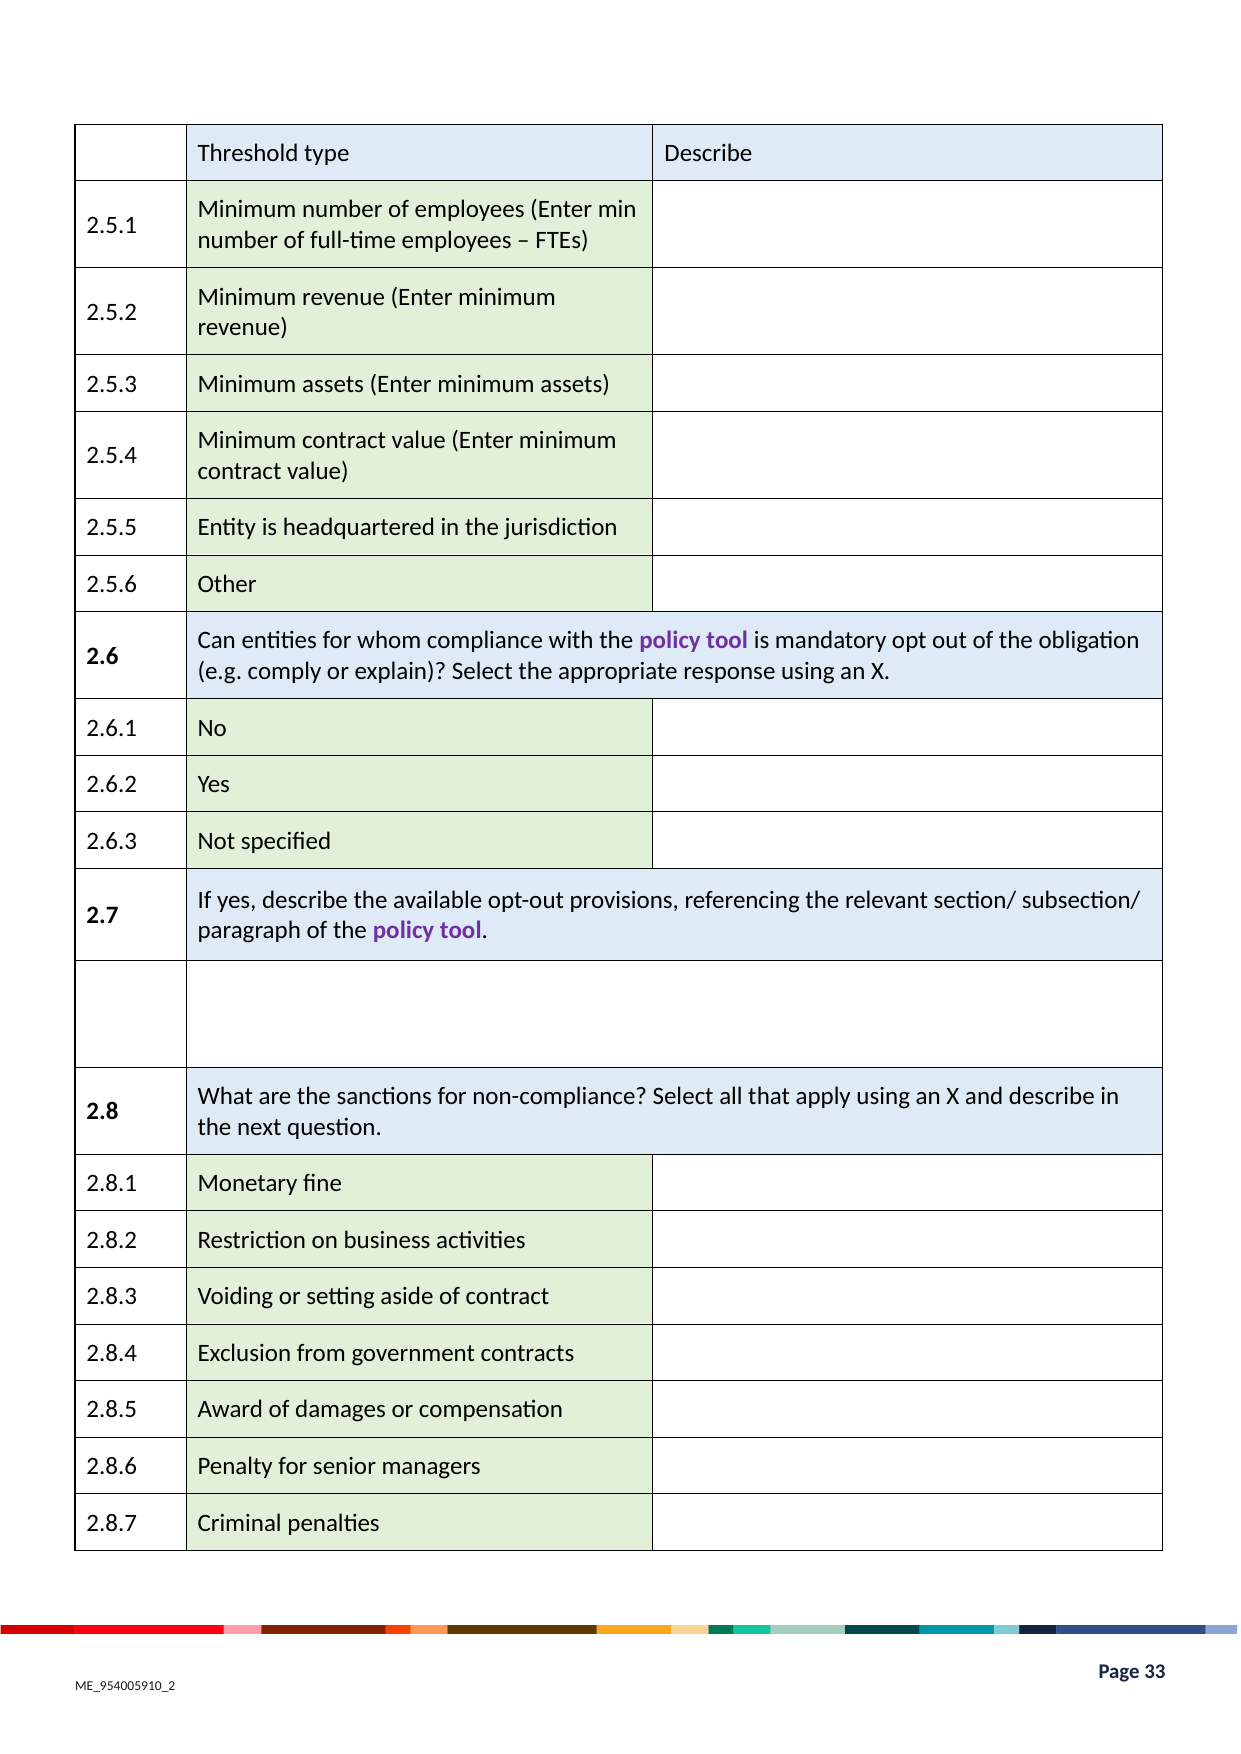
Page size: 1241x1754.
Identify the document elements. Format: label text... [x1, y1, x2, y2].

table_cell 2.5.5 [76, 499, 186, 554]
table_cell 2.8.4 [76, 1325, 186, 1380]
table_cell [653, 556, 1162, 611]
table_cell Minimum number of employees (Enter min number of full-time employees – FTEs) [187, 181, 652, 267]
picture [0, 1625, 1236, 1634]
table_cell Criminal penalties [187, 1494, 652, 1550]
table_cell [653, 1325, 1162, 1380]
table_cell [653, 412, 1162, 498]
table_cell 2.5.6 [76, 556, 186, 611]
table_cell Describe [653, 125, 1162, 180]
table_cell [76, 125, 186, 180]
table_cell No [187, 699, 652, 755]
table_cell [653, 812, 1162, 868]
table_cell 2.6.1 [76, 699, 186, 755]
table_cell 2.7 [76, 869, 186, 960]
table_cell 2.6.2 [76, 756, 186, 811]
table_cell 2.5.4 [76, 412, 186, 498]
table_cell 2.5.2 [76, 268, 186, 354]
table_cell [653, 355, 1162, 411]
table_cell [653, 1211, 1162, 1267]
table_cell If yes, describe the available opt-out provisions, referencing the relevant section/ subsection/ paragraph of the policy tool. [187, 869, 1162, 960]
table_cell Restriction on business activities [187, 1211, 652, 1267]
table_cell 2.5.3 [76, 355, 186, 411]
table_cell 2.8.2 [76, 1211, 186, 1267]
table_cell Other [187, 556, 652, 611]
table_cell 2.8 [76, 1068, 186, 1154]
table_cell 2.8.1 [76, 1155, 186, 1210]
table_cell Penalty for senior managers [187, 1438, 652, 1493]
table_cell Voiding or setting aside of contract [187, 1268, 652, 1323]
table_cell 2.6.3 [76, 812, 186, 868]
table_cell Minimum revenue (Enter minimum revenue) [187, 268, 652, 354]
table_cell [187, 961, 1162, 1067]
table_cell Threshold type [187, 125, 652, 180]
table_cell [653, 1381, 1162, 1437]
table_cell What are the sanctions for non-compliance? Select all that apply using an X and describe in the next question. [187, 1068, 1162, 1154]
table_cell [653, 756, 1162, 811]
table_cell Minimum contract value (Enter minimum contract value) [187, 412, 652, 498]
table_cell Not specified [187, 812, 652, 868]
table_cell Exclusion from government contracts [187, 1325, 652, 1380]
table_cell 2.5.1 [76, 181, 186, 267]
table_cell 2.8.7 [76, 1494, 186, 1550]
table_cell [653, 1494, 1162, 1550]
table_cell [653, 1155, 1162, 1210]
table_cell [653, 1438, 1162, 1493]
table_cell [76, 961, 186, 1067]
table_cell Can entities for whom compliance with the policy tool is mandatory opt out of the obligation (e.g. comply or explain)? Select the appropriate response using an X. [187, 612, 1162, 698]
table_cell [653, 499, 1162, 554]
table_cell Monetary fine [187, 1155, 652, 1210]
table_cell [653, 181, 1162, 267]
table_cell Yes [187, 756, 652, 811]
table_cell 2.8.6 [76, 1438, 186, 1493]
table_cell [653, 268, 1162, 354]
table_cell 2.8.3 [76, 1268, 186, 1323]
table_cell Award of damages or compensation [187, 1381, 652, 1437]
table_cell [653, 1268, 1162, 1323]
table_cell [653, 699, 1162, 755]
table_cell 2.6 [76, 612, 186, 698]
table_cell Entity is headquartered in the jurisdiction [187, 499, 652, 554]
table_cell Minimum assets (Enter minimum assets) [187, 355, 652, 411]
table_cell 2.8.5 [76, 1381, 186, 1437]
